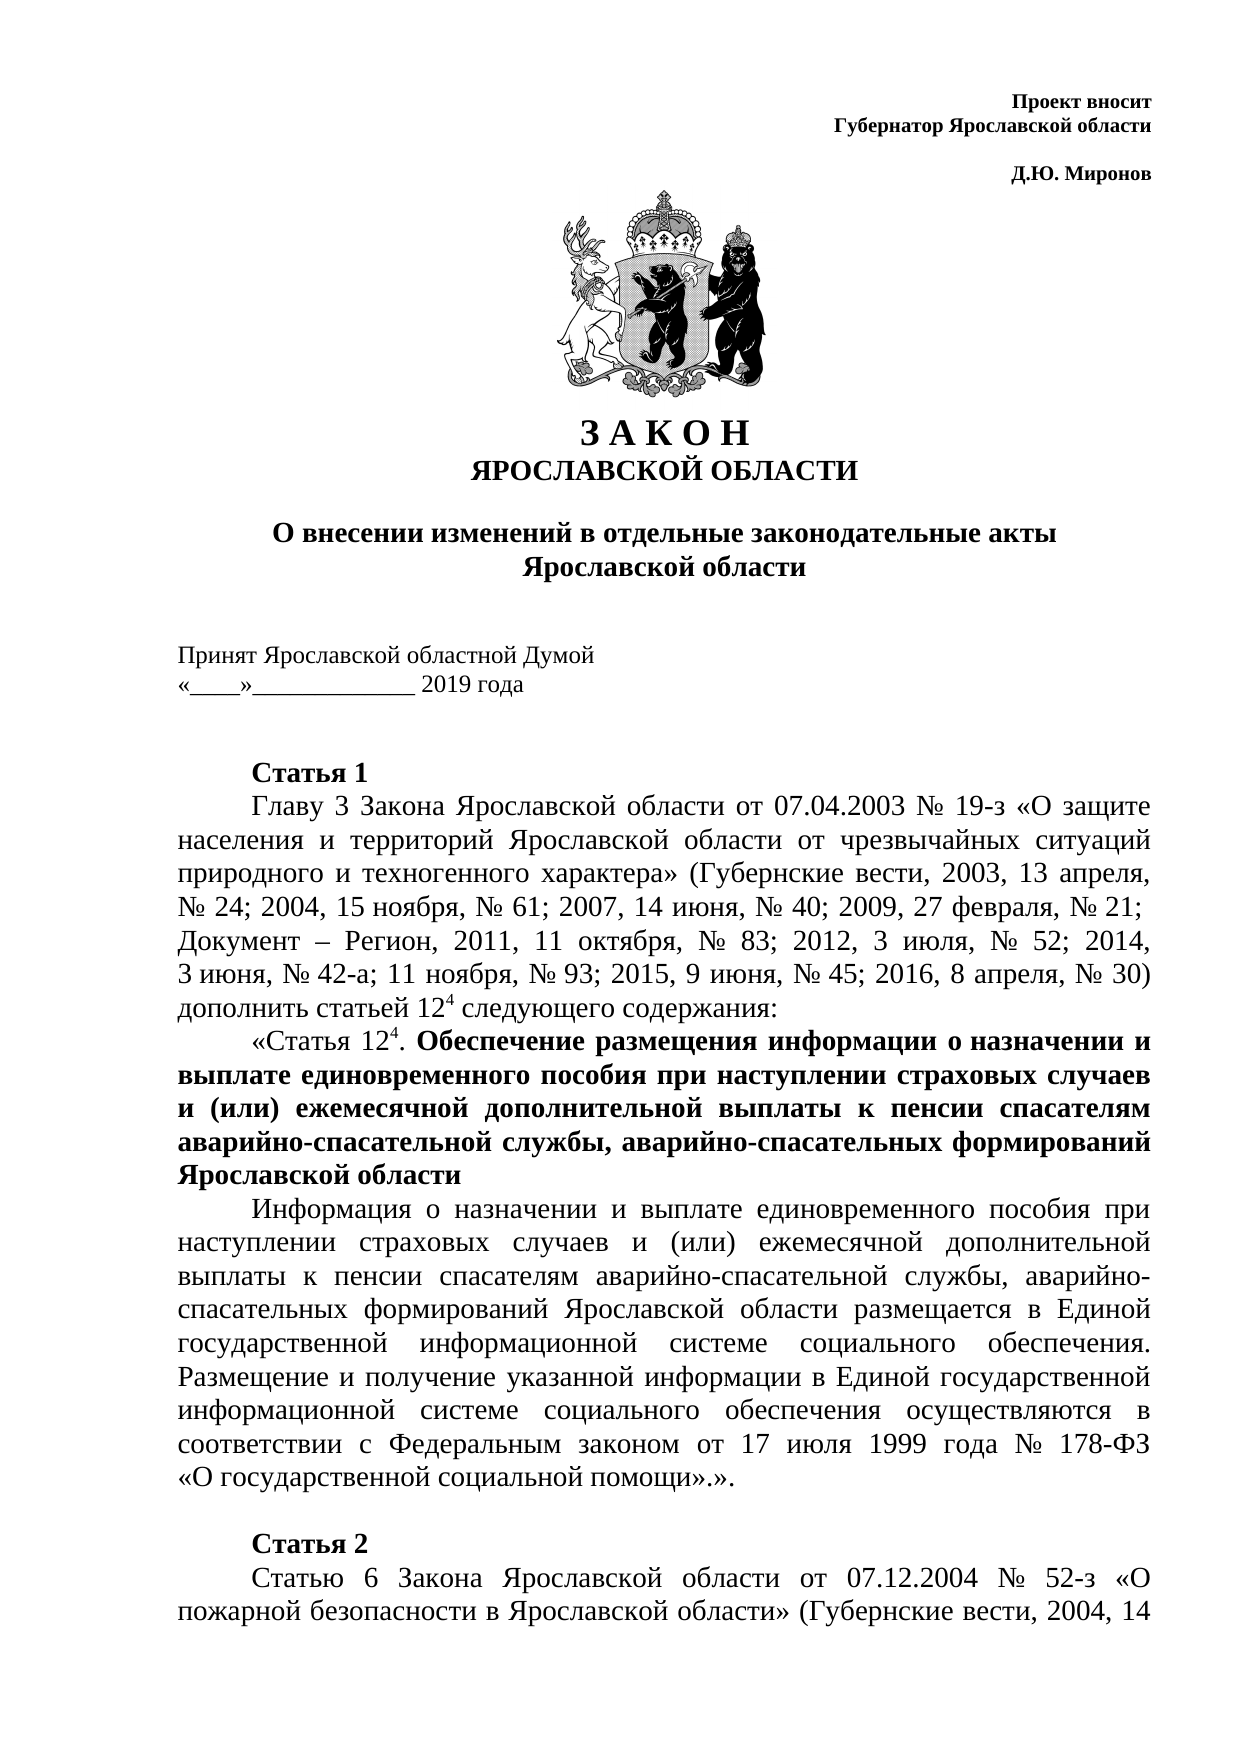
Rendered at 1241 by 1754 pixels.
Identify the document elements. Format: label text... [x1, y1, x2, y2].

text «____»_____________ 2019 года [177, 669, 1152, 697]
text Д.Ю. Миронов [177, 161, 1152, 185]
text Статья 2 [177, 1526, 1152, 1560]
text Информация о назначении и выплате единовременного пособия при наступлении страховых случаев и (или) ежемесячной дополнительной выплаты к пенсии спасателям аварийно-спасательной службы, аварийно-спасательных формирований Ярославской области размещается в Единой государственной информационной системе социального обеспечения. Размещение и получение указанной информации в Единой государственной информационной системе социального обеспечения осуществляются в соответствии с Федеральным законом от 17 июля 1999 года № 178-ФЗ «О государственной социальной помощи».». [177, 1191, 1152, 1493]
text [177, 1560, 1152, 1627]
text Проект вносит [177, 89, 1152, 113]
text Главу 3 Закона Ярославской области от 07.04.2003 № 19-з «О защите населения и территорий Ярославской области от чрезвычайных ситуаций природного и техногенного характера» (Губернские вести, 2003, 13 апреля, № 24; 2004, 15 ноября, № 61; 2007, 14 июня, № 40; 2009, 27 февраля, № 21; Документ – Регион, 2011, 11 октября, № 83; 2012, 3 июля, № 52; 2014, 3 июня, № 42-а; 11 ноября, № 93; 2015, 9 июня, № 45; 2016, 8 апреля, № 30) дополнить статьей 124 следующего содержания: [177, 788, 1152, 1023]
text ЯРОСЛАВСКОЙ ОБЛАСТИ [177, 453, 1152, 487]
text Статья 1 [177, 755, 1152, 788]
text Принят Ярославской областной Думой [177, 640, 1152, 669]
text «Статья 124. Обеспечение размещения информации о назначении и выплате единовременного пособия при наступлении страховых случаев и (или) ежемесячной дополнительной выплаты к пенсии спасателям аварийно-спасательной службы, аварийно-спасательных формирований Ярославской области [177, 1023, 1152, 1191]
text Губернатор Ярославской области [177, 113, 1152, 137]
picture [551, 185, 777, 410]
text О внесении изменений в отдельные законодательные акты [177, 515, 1152, 549]
text Ярославской области [177, 549, 1152, 582]
text З А К О Н [177, 410, 1152, 453]
